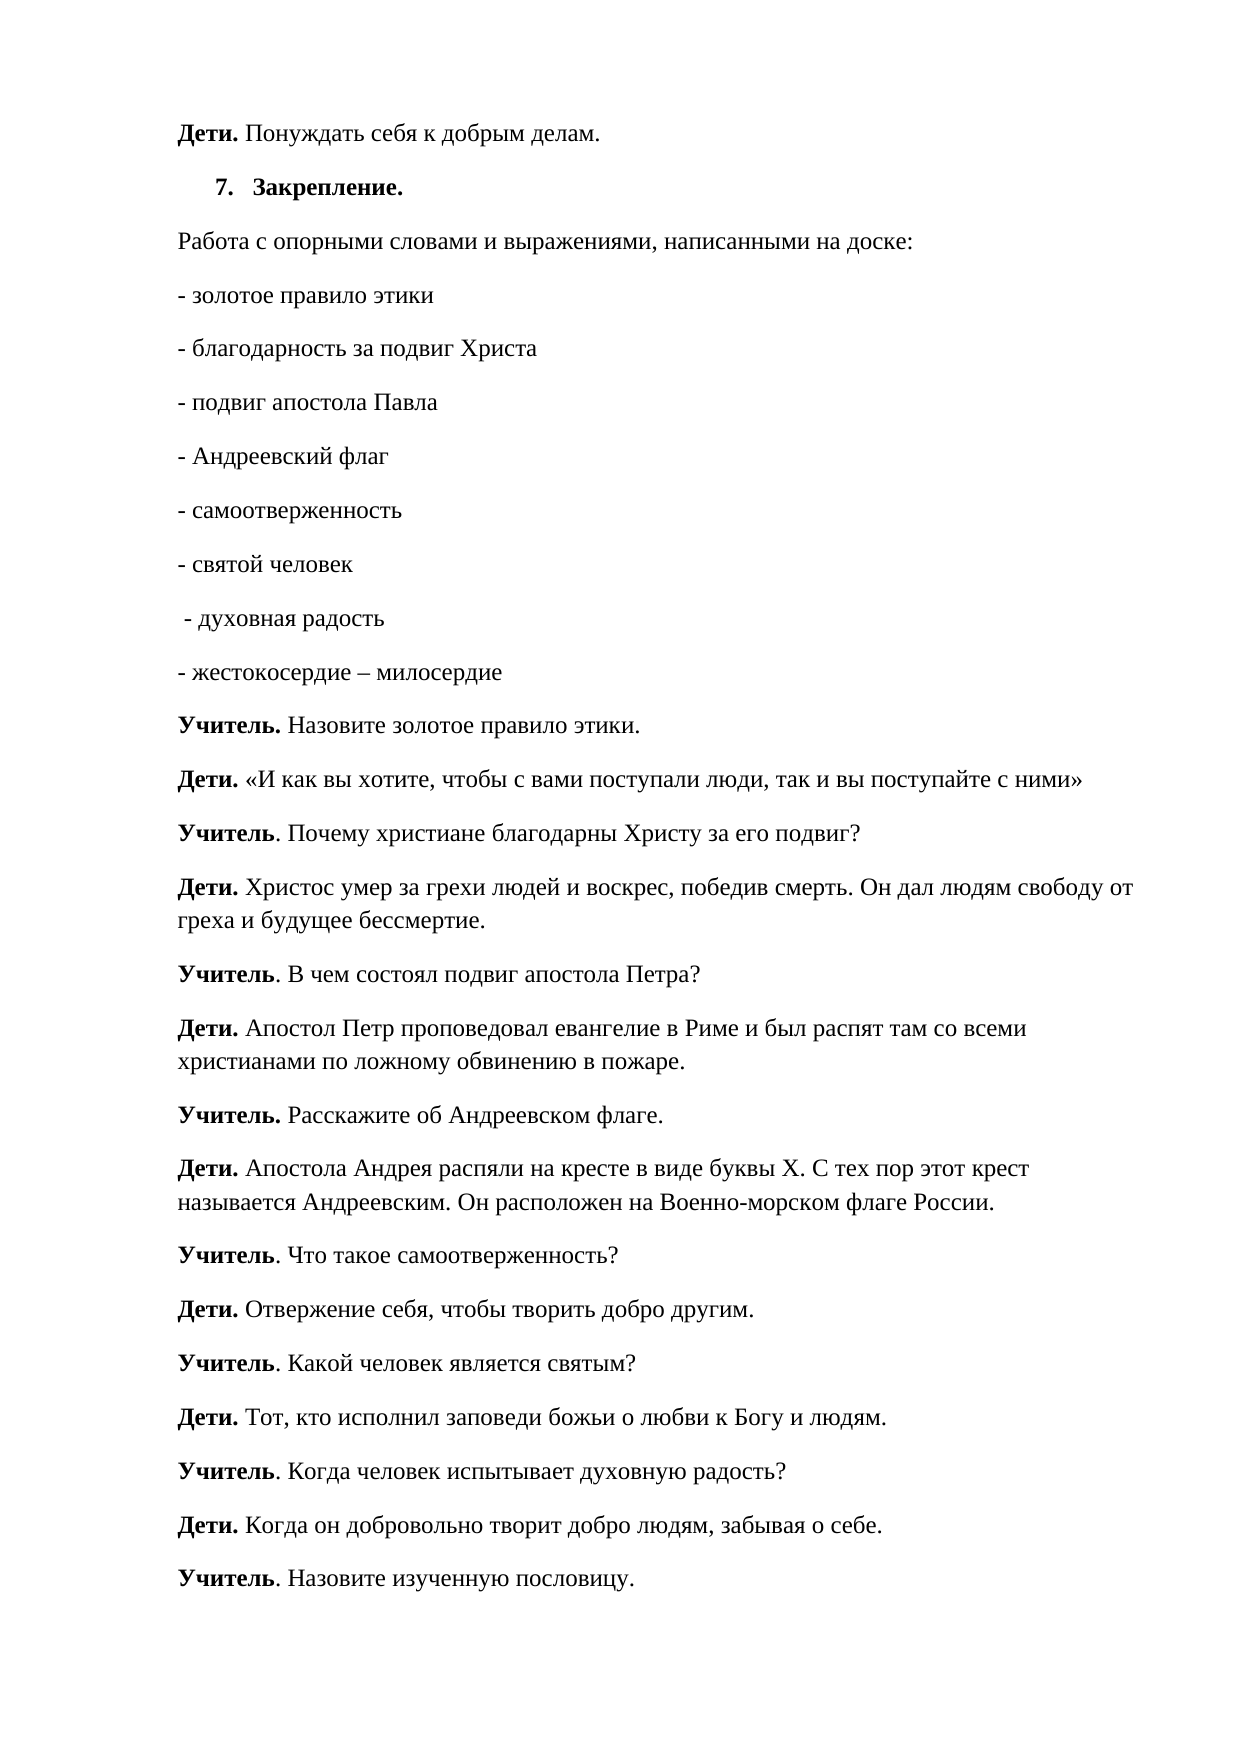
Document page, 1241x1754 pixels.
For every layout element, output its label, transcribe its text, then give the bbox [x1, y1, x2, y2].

text Дети. Отвержение себя, чтобы творить добро другим. [177, 1294, 1152, 1323]
text Дети. Когда он добровольно творит добро людям, забывая о себе. [177, 1510, 1152, 1538]
text Дети. «И как вы хотите, чтобы с вами поступали люди, так и вы поступайте с ними» [177, 764, 1152, 793]
text - Андреевский флаг [177, 441, 1152, 470]
text Учитель. Когда человек испытывает духовную радость? [177, 1456, 1152, 1484]
text Учитель. Почему христиане благодарны Христу за его подвиг? [177, 818, 1152, 847]
text Учитель. Назовите изученную пословицу. [177, 1563, 1152, 1592]
text - золотое правило этики [177, 280, 1152, 308]
text - жестокосердие – милосердие [177, 657, 1152, 685]
text Учитель. Какой человек является святым? [177, 1348, 1152, 1377]
text Работа с опорными словами и выражениями, написанными на доске: [177, 226, 1152, 254]
text - святой человек [177, 549, 1152, 578]
text - благодарность за подвиг Христа [177, 333, 1152, 362]
text Дети. Тот, кто исполнил заповеди божьи о любви к Богу и людям. [177, 1402, 1152, 1431]
text Дети. Апостол Петр проповедовал евангелие в Риме и был распят там со всеми христианами по ложному обвинению в пожаре. [177, 1013, 1152, 1074]
list Закрепление. [215, 172, 1152, 201]
text Учитель. Что такое самоотверженность? [177, 1240, 1152, 1269]
text Учитель. Назовите золотое правило этики. [177, 711, 1152, 739]
text Дети. Апостола Андрея распяли на кресте в виде буквы Х. С тех пор этот крест называется Андреевским. Он расположен на Военно-морском флаге России. [177, 1153, 1152, 1215]
text Дети. Христос умер за грехи людей и воскрес, победив смерть. Он дал людям свободу от греха и будущее бессмертие. [177, 872, 1152, 934]
text - духовная радость [177, 603, 1152, 632]
text Учитель. Расскажите об Андреевском флаге. [177, 1100, 1152, 1128]
text Дети. Понуждать себя к добрым делам. [177, 118, 1152, 147]
text - самоотверженность [177, 495, 1152, 524]
text Учитель. В чем состоял подвиг апостола Петра? [177, 959, 1152, 988]
text - подвиг апостола Павла [177, 387, 1152, 416]
